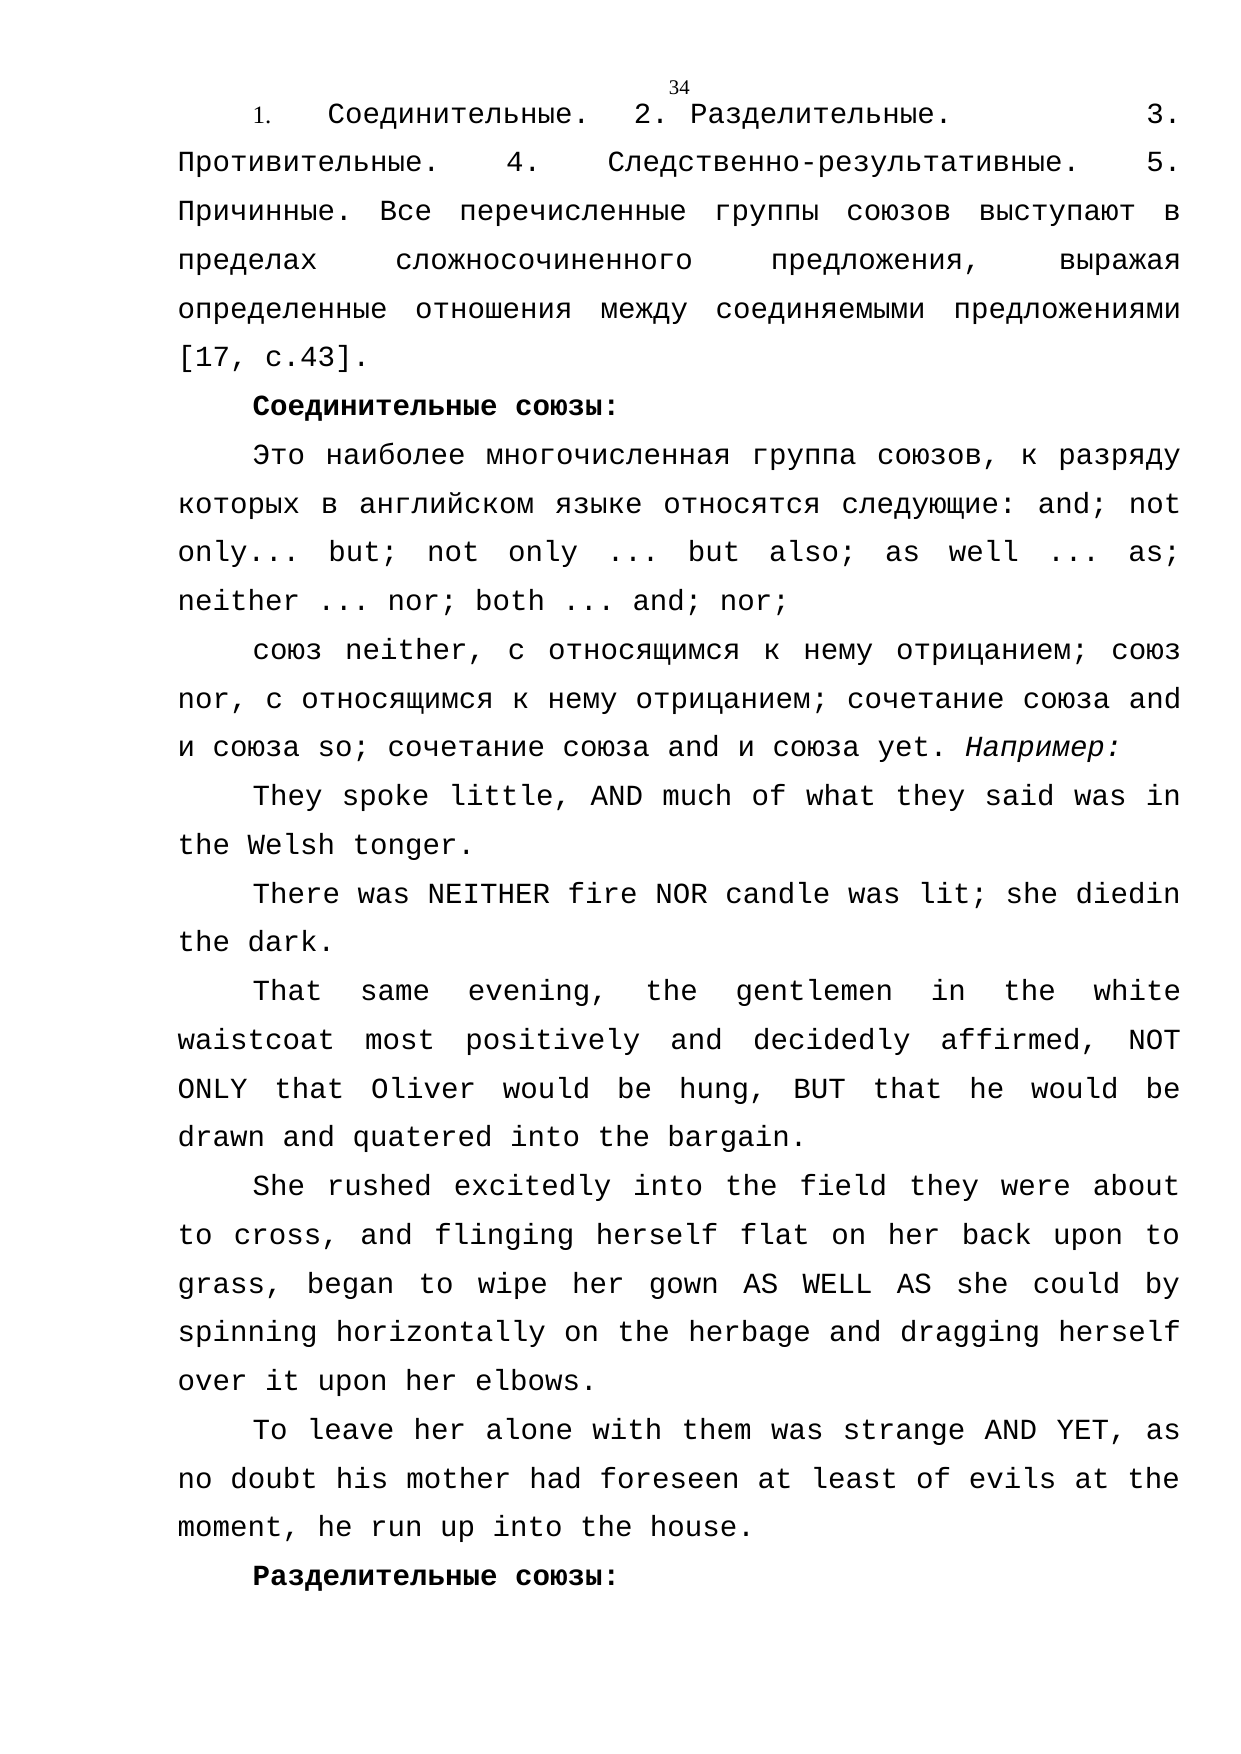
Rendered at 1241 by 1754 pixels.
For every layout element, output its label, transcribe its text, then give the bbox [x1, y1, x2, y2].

text союз neither, с относящимся к нему отрицанием; союз nor, с относящимся к нему отрицанием; сочетание союза and и союза so; сочетание союза and и союза yet. Например: [177, 635, 1181, 765]
text To leave her alone with them was strange AND YET, as no doubt his mother had foreseen at least of evils at the moment, he run up into the house. [177, 1415, 1181, 1545]
text She rushed excitedly into the field they were about to cross, and flinging herself flat on her back upon to grass, began to wipe her gown AS WELL AS she could by spinning horizontally on the herbage and dragging herself over it upon her elbows. [177, 1172, 1181, 1399]
text Разделительные союзы: [177, 1562, 1181, 1594]
list Соединительные. 2. Разделительные. 3. Противительные. 4. Следственно-результативные. 5. Причинные. Все перечисленные группы союзов выступают в пределах сложносочиненного предложения, выражая определенные отношения между соединяемыми предложениями [17, с.43]. [177, 99, 1181, 375]
text Это наиболее многочисленная группа союзов, к разряду которых в английском языке относятся следующие: and; not only... but; not only ... but also; as well ... as; neither ... nor; both ... and; nor; [177, 440, 1181, 619]
text That same evening, the gentlemen in the white waistcoat most positively and decidedly affirmed, NOT ONLY that Oliver would be hung, BUT that he would be drawn and quatered into the bargain. [177, 977, 1181, 1155]
text Соединительные союзы: [177, 392, 1181, 424]
text There was NEITHER fire NOR candle was lit; she diedin the dark. [177, 879, 1181, 960]
text They spoke little, AND much of what they said was in the Welsh tonger. [177, 782, 1181, 863]
